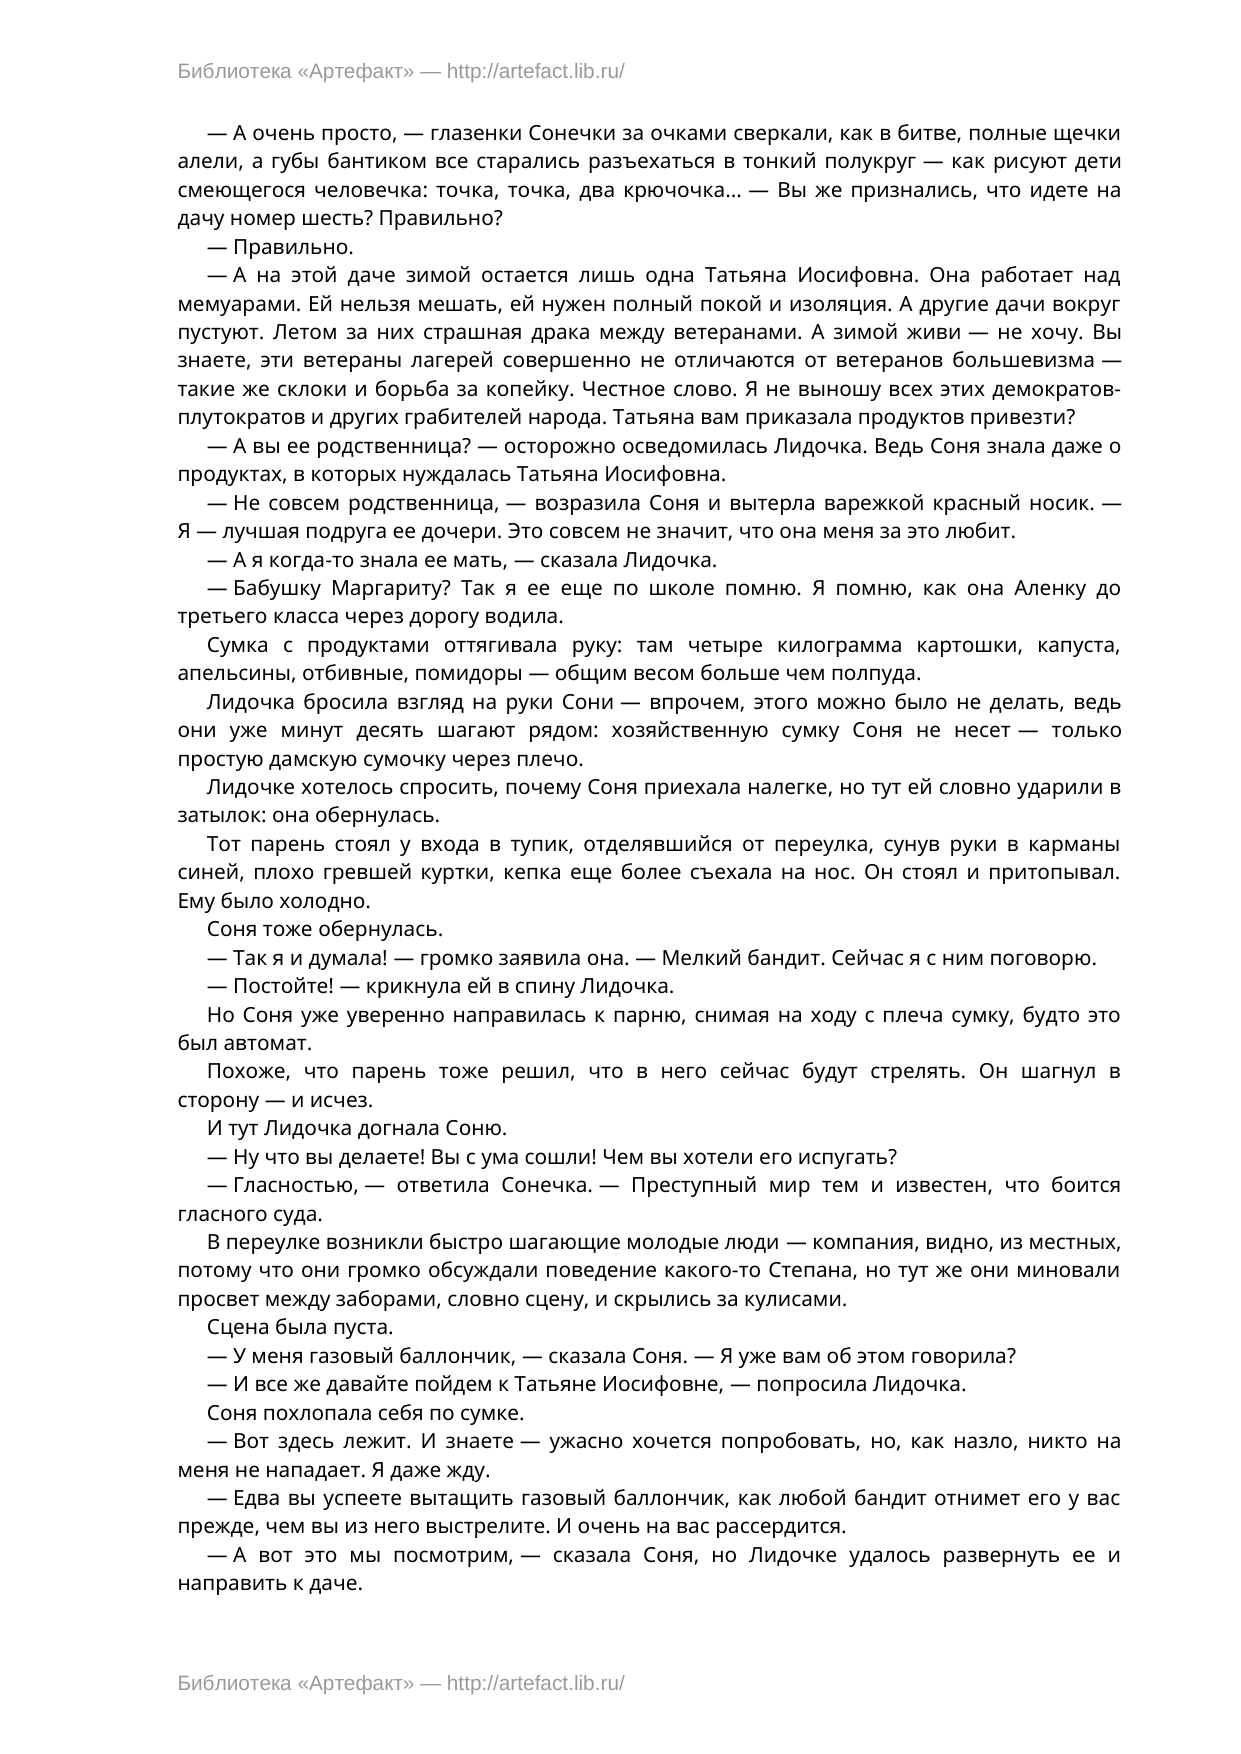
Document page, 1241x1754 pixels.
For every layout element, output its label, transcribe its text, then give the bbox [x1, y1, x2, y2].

text — А очень просто, — глазенки Сонечки за очками сверкали, как в битве, полные щечки алели, а губы бантиком все старались разъехаться в тонкий полукруг — как рисуют дети смеющегося человечка: точка, точка, два крючочка... — Вы же признались, что идете на дачу номер шесть? Правильно? [177, 118, 1122, 232]
text — Так я и думала! — громко заявила она. — Мелкий бандит. Сейчас я с ним поговорю. [177, 943, 1122, 971]
text — Вот здесь лежит. И знаете — ужасно хочется попробовать, но, как назло, никто на меня не нападает. Я даже жду. [177, 1426, 1122, 1483]
text Но Соня уже уверенно направилась к парню, снимая на ходу с плеча сумку, будто это был автомат. [177, 1000, 1122, 1057]
text — Не совсем родственница, — возразила Соня и вытерла варежкой красный носик. — Я — лучшая подруга ее дочери. Это совсем не значит, что она меня за это любит. [177, 488, 1122, 545]
text В переулке возникли быстро шагающие молодые люди — компания, видно, из местных, потому что они громко обсуждали поведение какого-то Степана, но тут же они миновали просвет между заборами, словно сцену, и скрылись за кулисами. [177, 1227, 1122, 1312]
text Соня похлопала себя по сумке. [177, 1398, 1122, 1426]
text Соня тоже обернулась. [177, 914, 1122, 943]
text — У меня газовый баллончик, — сказала Соня. — Я уже вам об этом говорила? [177, 1341, 1122, 1369]
text — А вы ее родственница? — осторожно осведомилась Лидочка. Ведь Соня знала даже о продуктах, в которых нуждалась Татьяна Иосифовна. [177, 431, 1122, 488]
text — Ну что вы делаете! Вы с ума сошли! Чем вы хотели его испугать? [177, 1142, 1122, 1170]
text Лидочка бросила взгляд на руки Сони — впрочем, этого можно было не делать, ведь они уже минут десять шагают рядом: хозяйственную сумку Соня не несет — только простую дамскую сумочку через плечо. [177, 687, 1122, 772]
text — Постойте! — крикнула ей в спину Лидочка. [177, 971, 1122, 1000]
text — А на этой даче зимой остается лишь одна Татьяна Иосифовна. Она работает над мемуарами. Ей нельзя мешать, ей нужен полный покой и изоляция. А другие дачи вокруг пустуют. Летом за них страшная драка между ветеранами. А зимой живи — не хочу. Вы знаете, эти ветераны лагерей совершенно не отличаются от ветеранов большевизма — такие же склоки и борьба за копейку. Честное слово. Я не выношу всех этих демократов-плутократов и других грабителей народа. Татьяна вам приказала продуктов привезти? [177, 260, 1122, 431]
text И тут Лидочка догнала Соню. [177, 1113, 1122, 1142]
text Лидочке хотелось спросить, почему Соня приехала налегке, но тут ей словно ударили в затылок: она обернулась. [177, 772, 1122, 829]
text Сумка с продуктами оттягивала руку: там четыре килограмма картошки, капуста, апельсины, отбивные, помидоры — общим весом больше чем полпуда. [177, 630, 1122, 687]
text — Бабушку Маргариту? Так я ее еще по школе помню. Я помню, как она Аленку до третьего класса через дорогу водила. [177, 573, 1122, 630]
text — Гласностью, — ответила Сонечка. — Преступный мир тем и известен, что боится гласного суда. [177, 1170, 1122, 1227]
text — А вот это мы посмотрим, — сказала Соня, но Лидочке удалось развернуть ее и направить к даче. [177, 1540, 1122, 1597]
text Похоже, что парень тоже решил, что в него сейчас будут стрелять. Он шагнул в сторону — и исчез. [177, 1057, 1122, 1113]
text Сцена была пуста. [177, 1312, 1122, 1341]
text — И все же давайте пойдем к Татьяне Иосифовне, — попросила Лидочка. [177, 1369, 1122, 1398]
text — Едва вы успеете вытащить газовый баллончик, как любой бандит отнимет его у вас прежде, чем вы из него выстрелите. И очень на вас рассердится. [177, 1483, 1122, 1540]
text — Правильно. [177, 232, 1122, 260]
text — А я когда-то знала ее мать, — сказала Лидочка. [177, 545, 1122, 573]
text Тот парень стоял у входа в тупик, отделявшийся от переулка, сунув руки в карманы синей, плохо гревшей куртки, кепка еще более съехала на нос. Он стоял и притопывал. Ему было холодно. [177, 829, 1122, 914]
